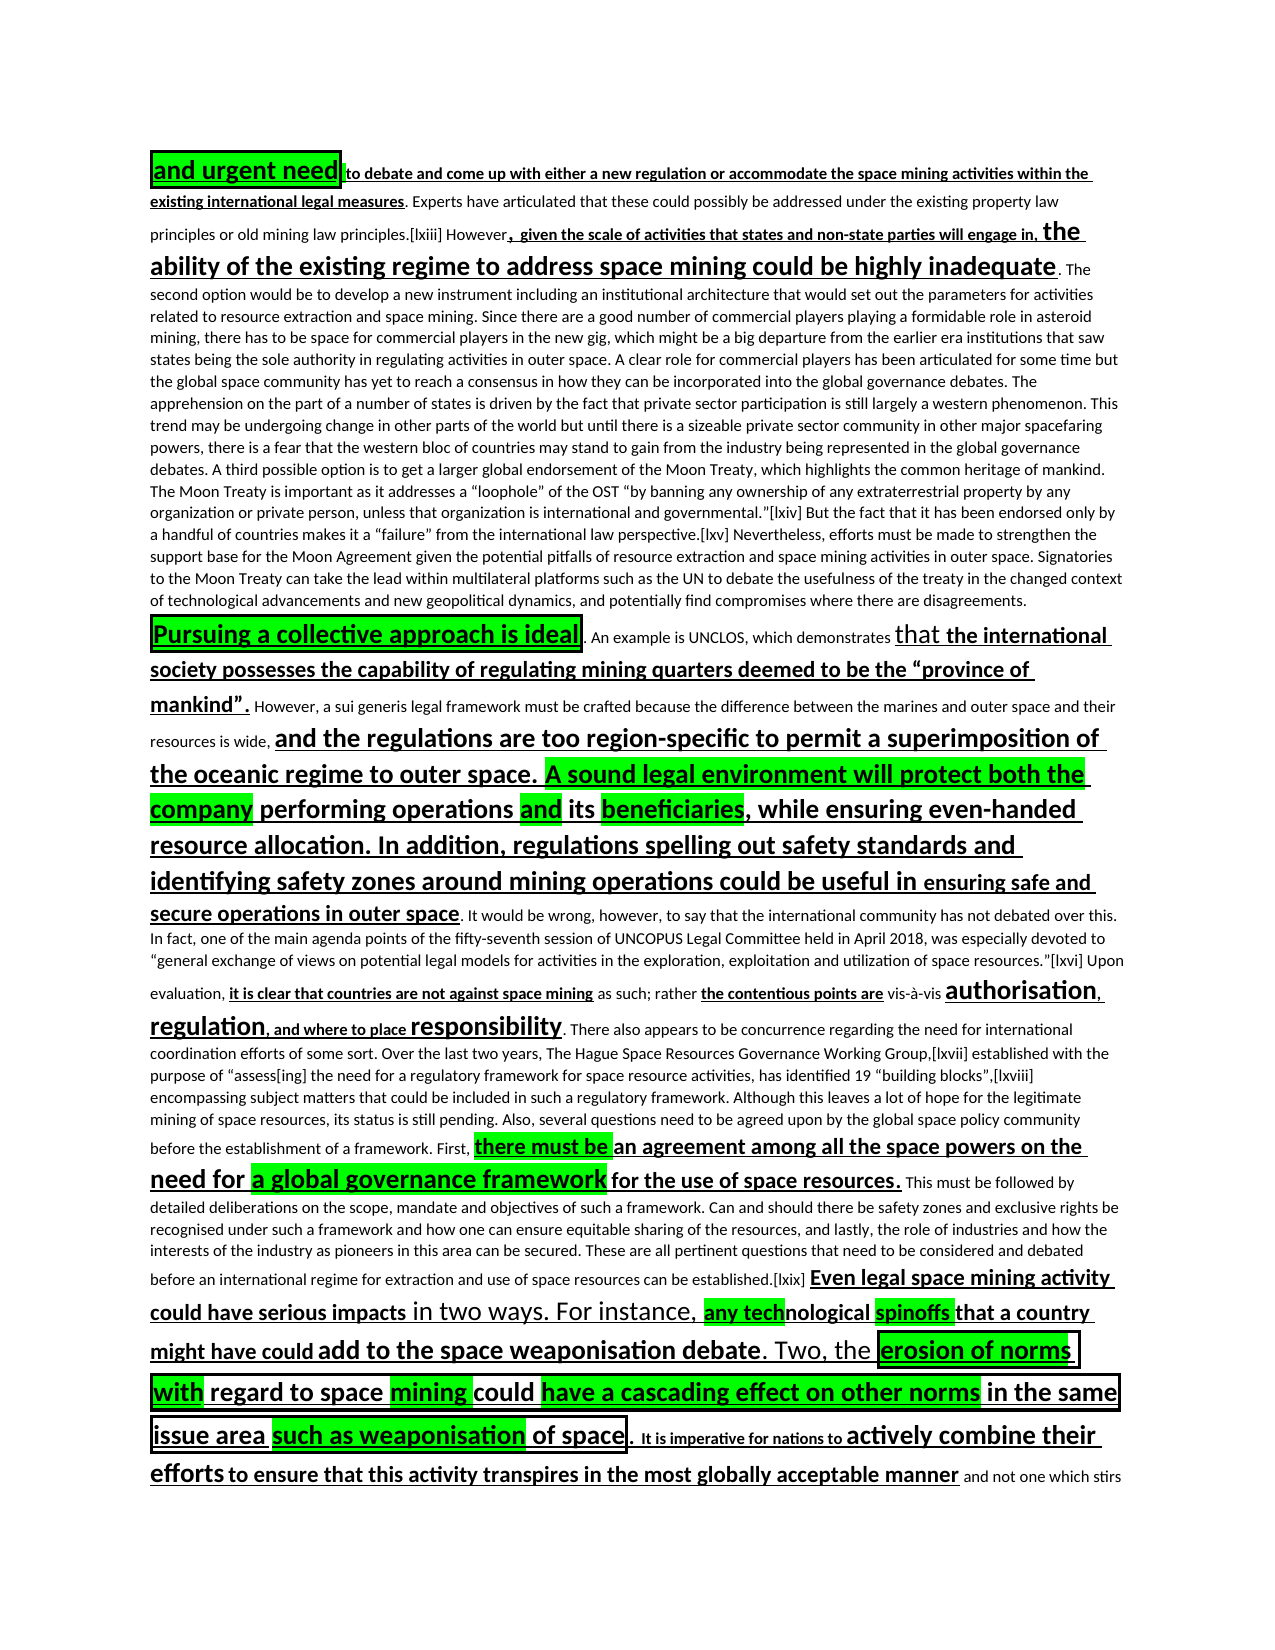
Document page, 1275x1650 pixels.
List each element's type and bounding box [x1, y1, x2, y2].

text [150, 150, 1125, 1490]
